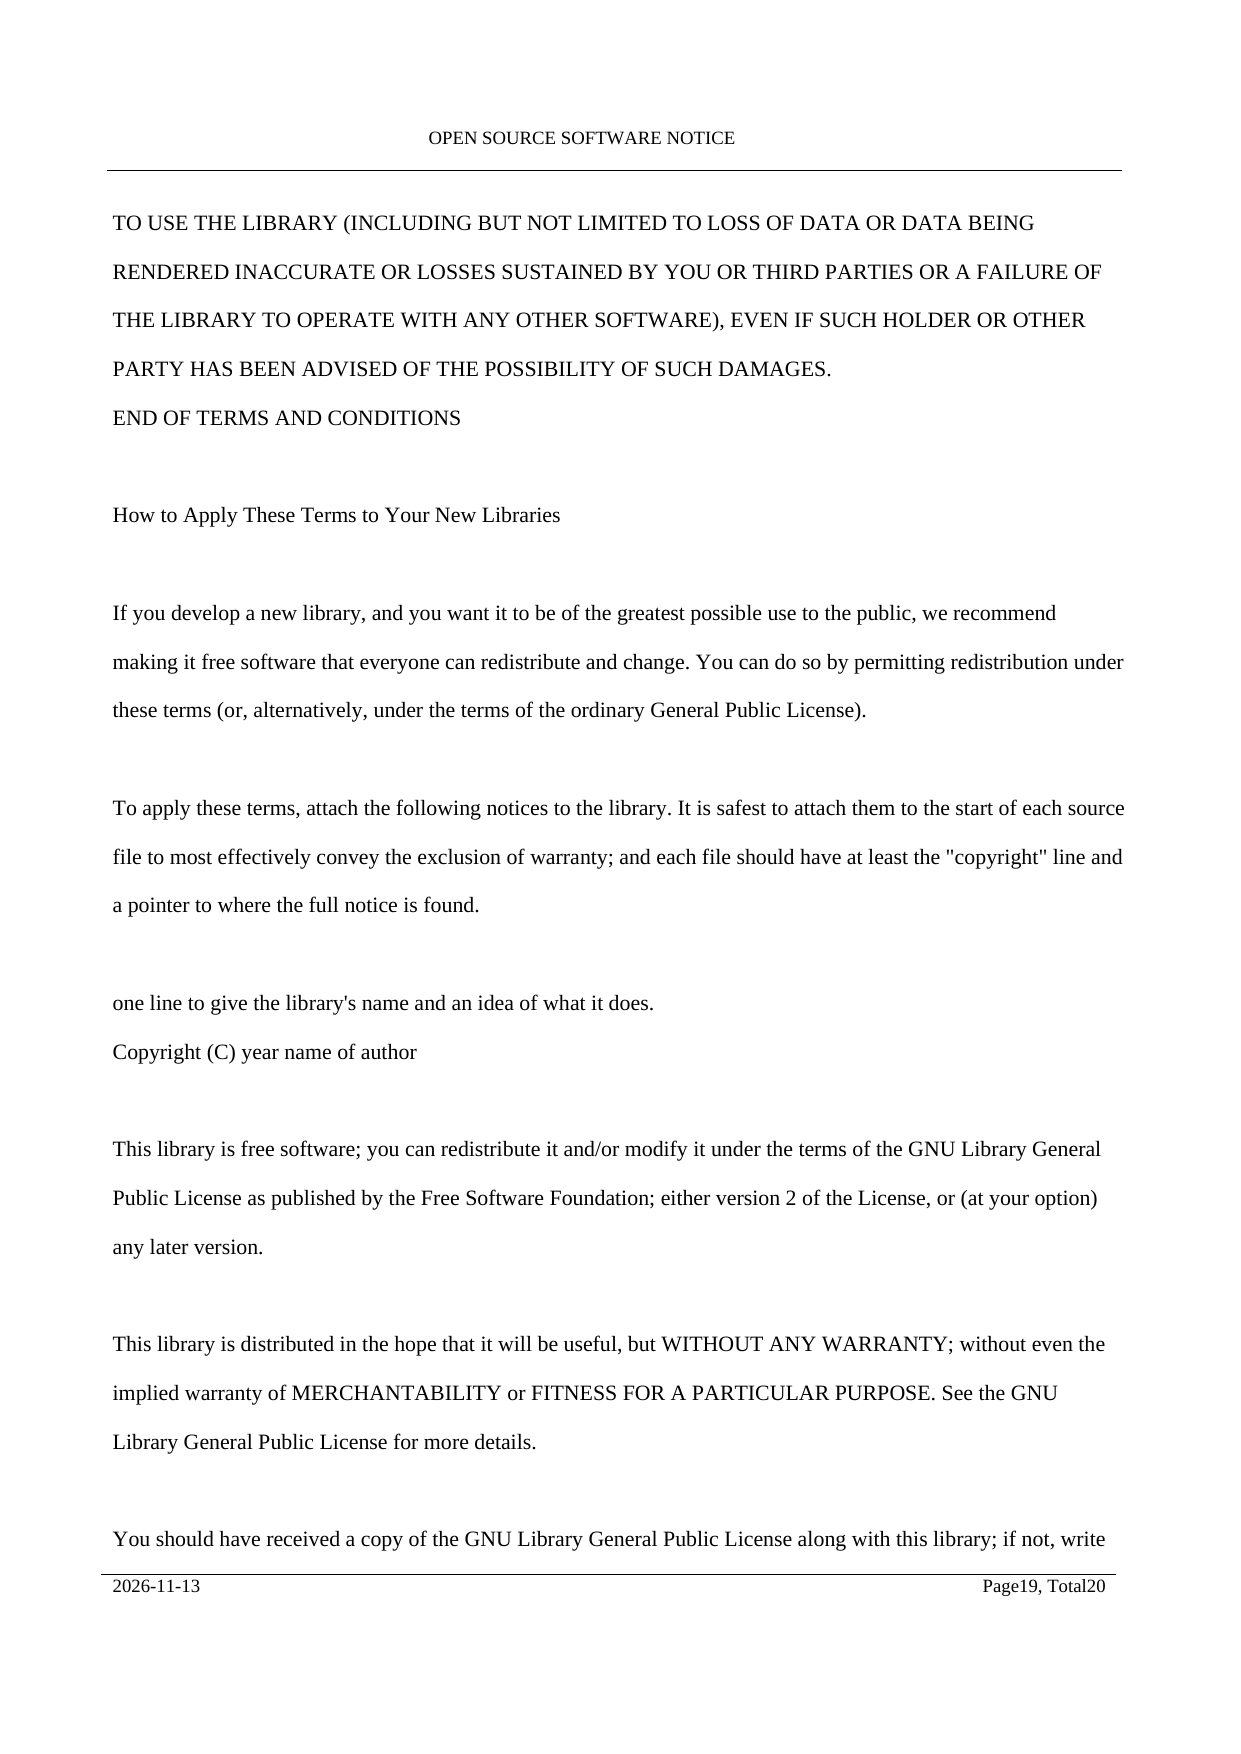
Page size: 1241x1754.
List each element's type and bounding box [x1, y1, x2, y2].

text [112, 206, 1128, 1555]
